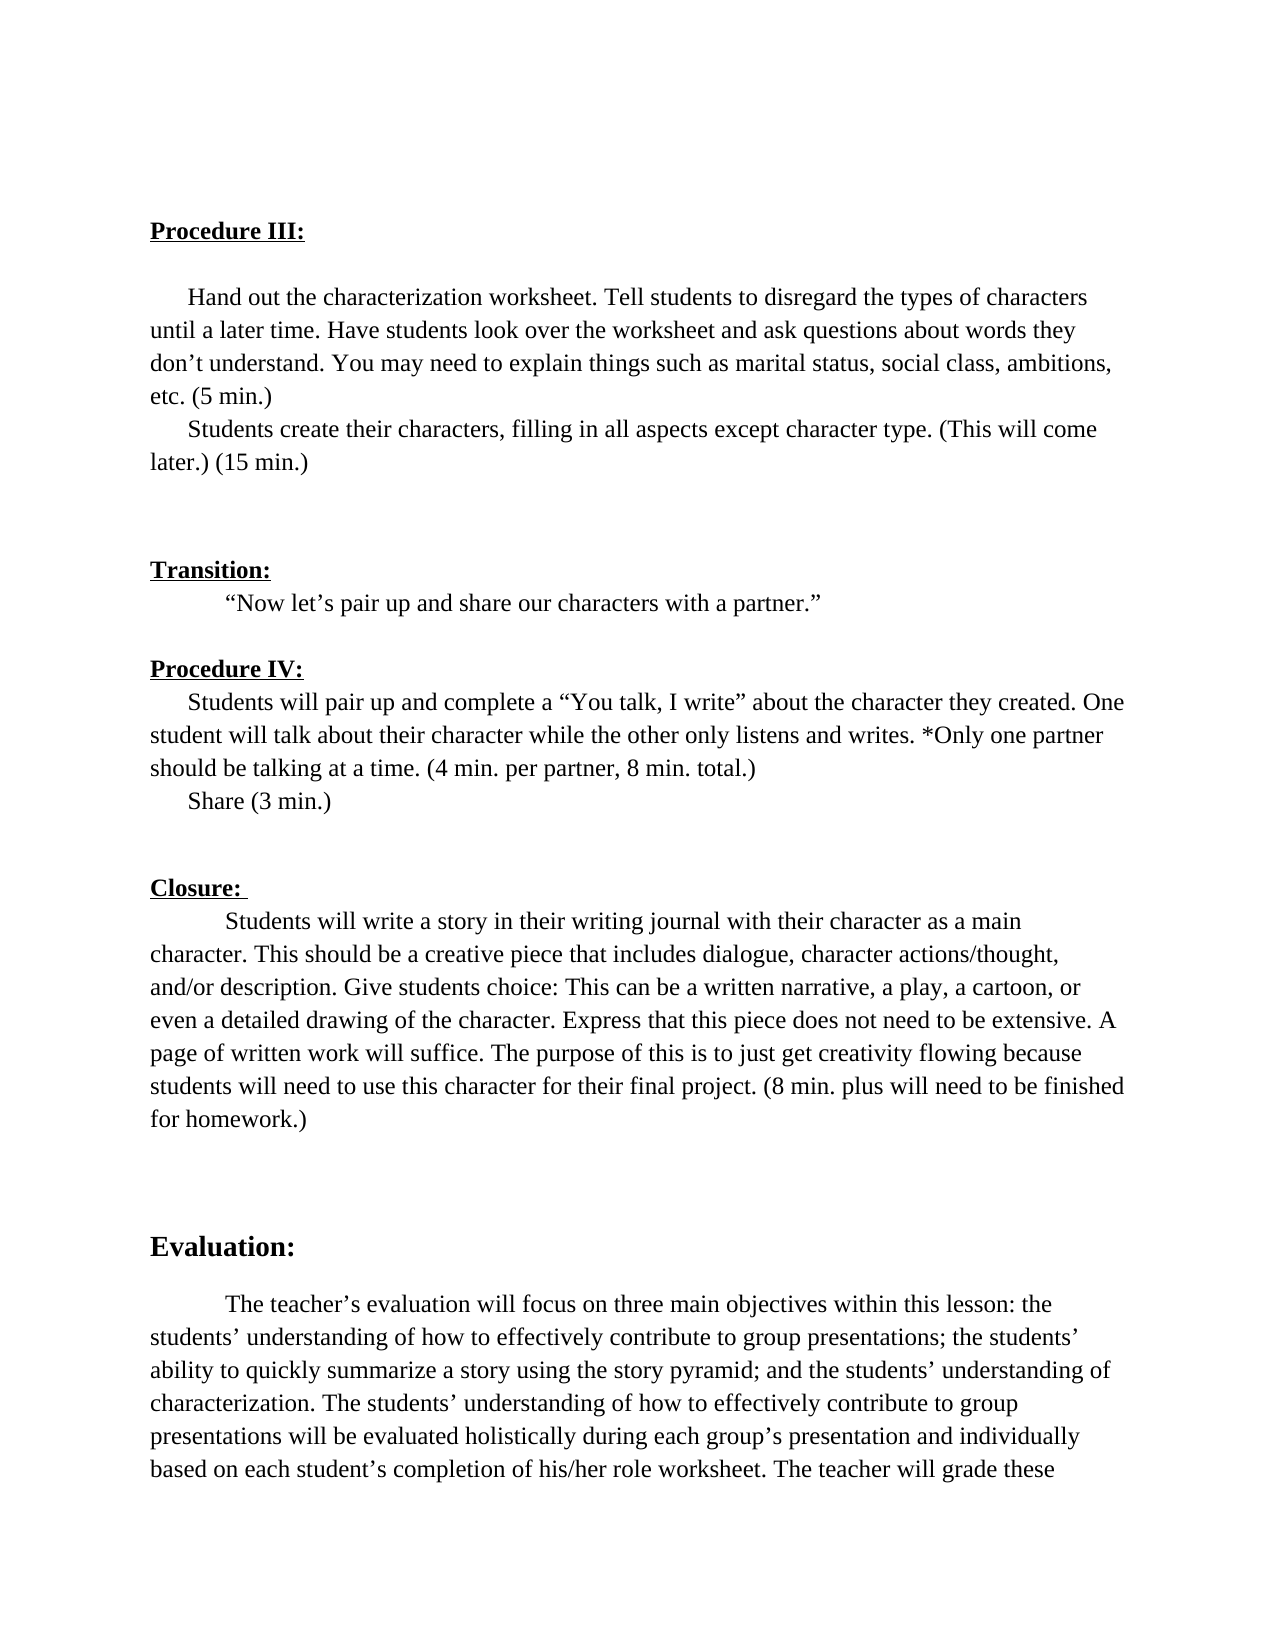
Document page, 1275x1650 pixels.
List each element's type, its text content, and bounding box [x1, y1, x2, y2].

text Students will pair up and complete a “You talk, I write” about the character they created. One student will talk about their character while the other only listens and writes. *Only one partner should be talking at a time. (4 min. per partner, 8 min. total.) [150, 687, 1125, 782]
text “Now let’s pair up and share our characters with a partner.” [150, 588, 1125, 617]
text Hand out the characterization worksheet. Tell students to disregard the types of characters until a later time. Have students look over the worksheet and ask questions about words they don’t understand. You may need to explain things such as marital status, social class, ambitions, etc. (5 min.) [150, 282, 1125, 410]
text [150, 1289, 1125, 1483]
text Students will write a story in their writing journal with their character as a main character. This should be a creative piece that includes dialogue, character actions/thought, and/or description. Give students choice: This can be a written narrative, a play, a cartoon, or even a detailed drawing of the character. Express that this piece does not need to be extensive. A page of written work will suffice. The purpose of this is to just get creativity flowing because students will need to use this character for their final project. (8 min. plus will need to be finished for homework.) [150, 906, 1125, 1133]
text Share (3 min.) [187, 786, 1125, 815]
text Evaluation: [150, 1229, 1125, 1263]
text Closure: [150, 873, 1125, 902]
text Procedure IV: [150, 654, 1125, 683]
text Procedure III: [150, 216, 1125, 245]
text Students create their characters, filling in all aspects except character type. (This will come later.) (15 min.) [150, 414, 1125, 476]
text Transition: [150, 555, 1125, 584]
